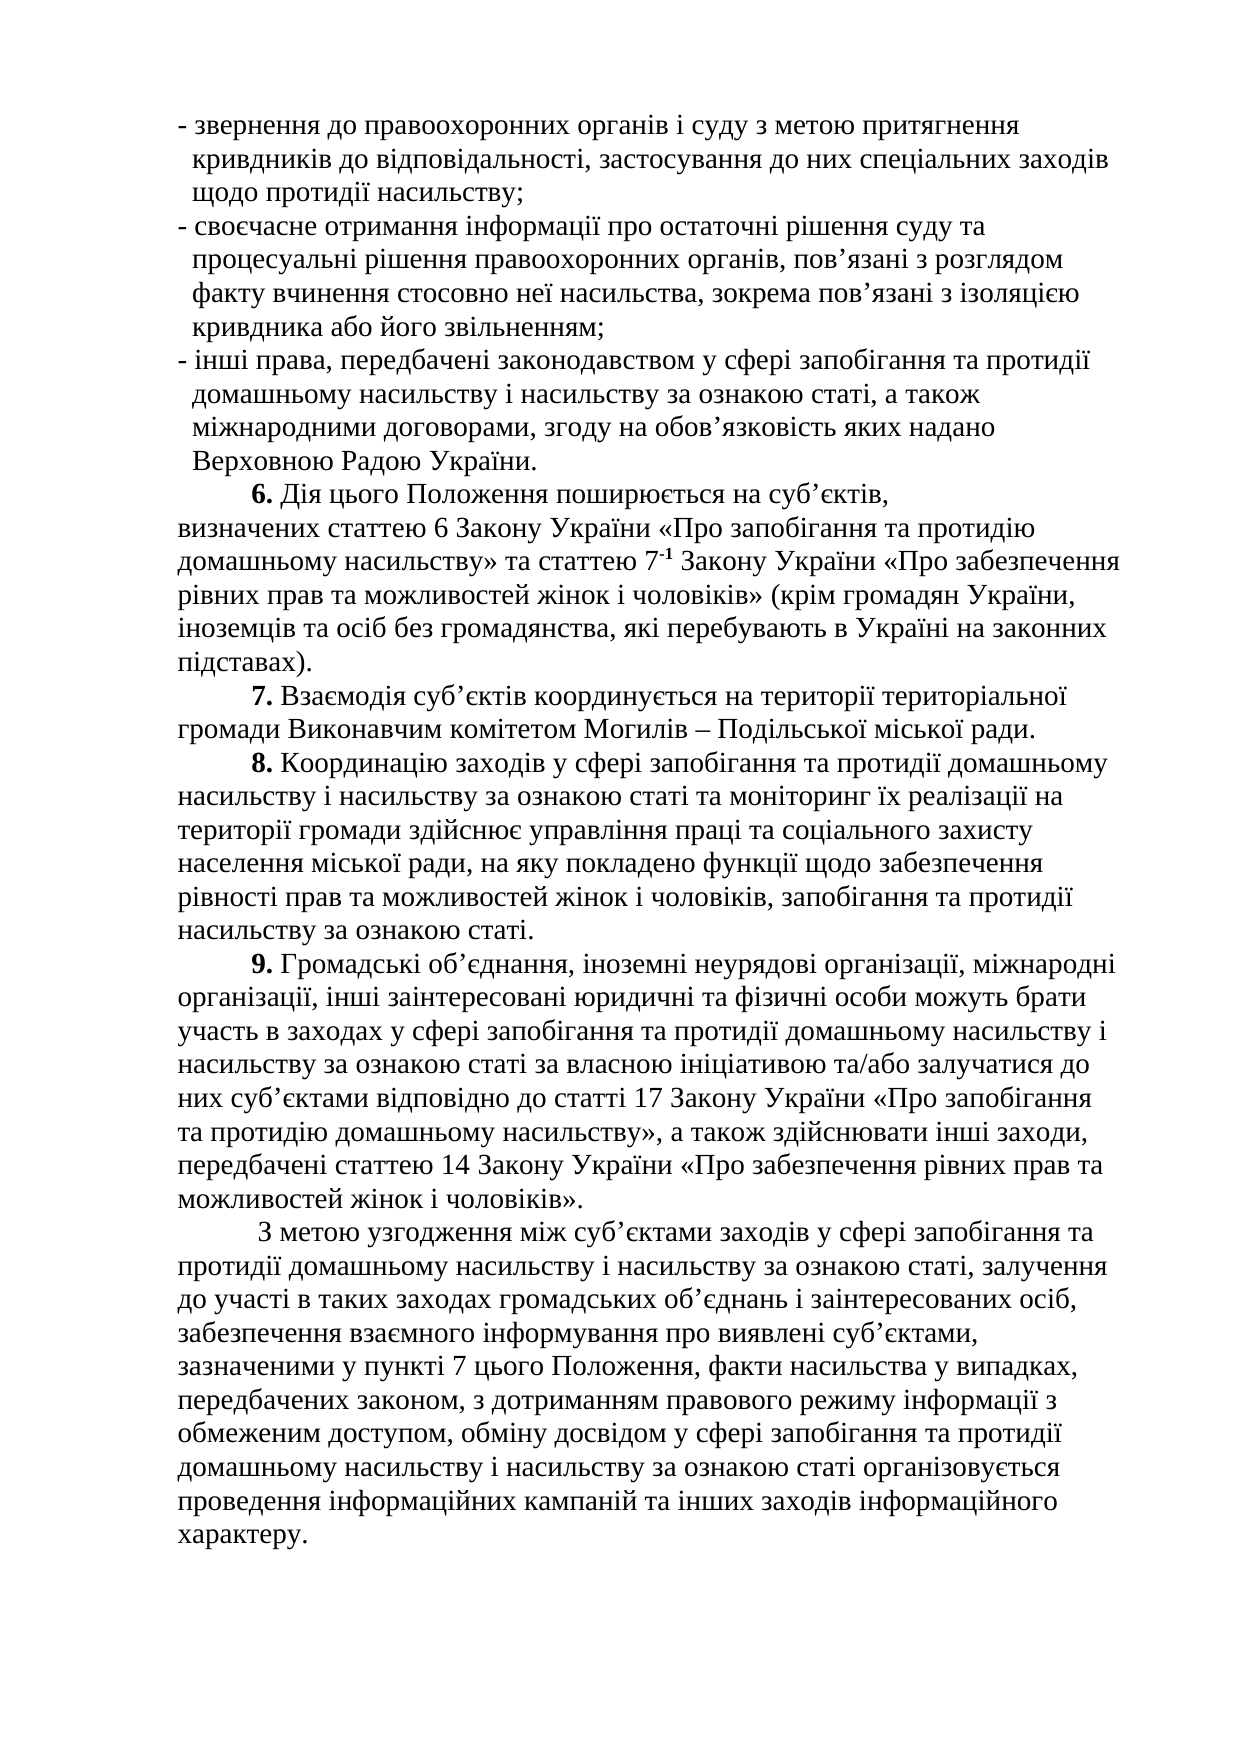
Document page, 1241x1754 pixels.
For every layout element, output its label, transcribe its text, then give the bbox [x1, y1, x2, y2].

text 9. Громадські об’єднання, іноземні неурядові організації, міжнародні організації, інші заінтересовані юридичні та фізичні особи можуть брати участь в заходах у сфері запобігання та протидії домашньому насильству і насильству за ознакою статі за власною ініціативою та/або залучатися до них суб’єктами відповідно до статті 17 Закону України «Про запобігання та протидію домашньому насильству», а також здійснювати інші заходи, передбачені статтею 14 Закону України «Про забезпечення рівних прав та можливостей жінок і чоловіків». [177, 946, 1122, 1214]
text З метою узгодження між суб’єктами заходів у сфері запобігання та протидії домашньому насильству і насильству за ознакою статі, залучення до участі в таких заходах громадських об’єднань і заінтересованих осіб, забезпечення взаємного інформування про виявлені суб’єктами, зазначеними у пункті 7 цього Положення, факти насильства у випадках, передбачених законом, з дотриманням правового режиму інформації з обмеженим доступом, обміну досвідом у сфері запобігання та протидії домашньому насильству і насильству за ознакою статі організовується проведення інформаційних кампаній та інших заходів інформаційного характеру. [177, 1214, 1122, 1550]
text 7. Взаємодія суб’єктів координується на території територіальної громади Виконавчим комітетом Могилів – Подільської міської ради. [177, 678, 1122, 745]
text міжнародними договорами, згоду на обов’язковість яких надано [177, 409, 1122, 443]
text 6. Дія цього Положення поширюється на суб’єктів, визначених статтею 6 Закону України «Про запобігання та протидію домашньому насильству» та статтею 7-1 Закону України «Про забезпечення рівних прав та можливостей жінок і чоловіків» (крім громадян України, іноземців та осіб без громадянства, які перебувають в Україні на законних підставах). [177, 476, 1122, 678]
text - своєчасне отримання інформації про остаточні рішення суду та [177, 208, 1122, 242]
text домашньому насильству і насильству за ознакою статі, а також [177, 376, 1122, 409]
text процесуальні рішення правоохоронних органів, пов’язані з розглядом [177, 242, 1122, 275]
text щодо протидії насильству; [177, 174, 1122, 208]
text Верховною Радою України. [177, 443, 1122, 476]
text 8. Координацію заходів у сфері запобігання та протидії домашньому насильству і насильству за ознакою статі та моніторинг їх реалізації на території громади здійснює управління праці та соціального захисту населення міської ради, на яку покладено функції щодо забезпечення рівності прав та можливостей жінок і чоловіків, запобігання та протидії насильству за ознакою статі. [177, 745, 1122, 946]
text кривдника або його звільненням; [177, 309, 1122, 342]
text - звернення до правоохоронних органів і суду з метою притягнення [177, 107, 1122, 141]
text факту вчинення стосовно неї насильства, зокрема пов’язані з ізоляцією [177, 275, 1122, 309]
text кривдників до відповідальності, застосування до них спеціальних заходів [177, 141, 1122, 174]
text - інші права, передбачені законодавством у сфері запобігання та протидії [177, 342, 1122, 376]
